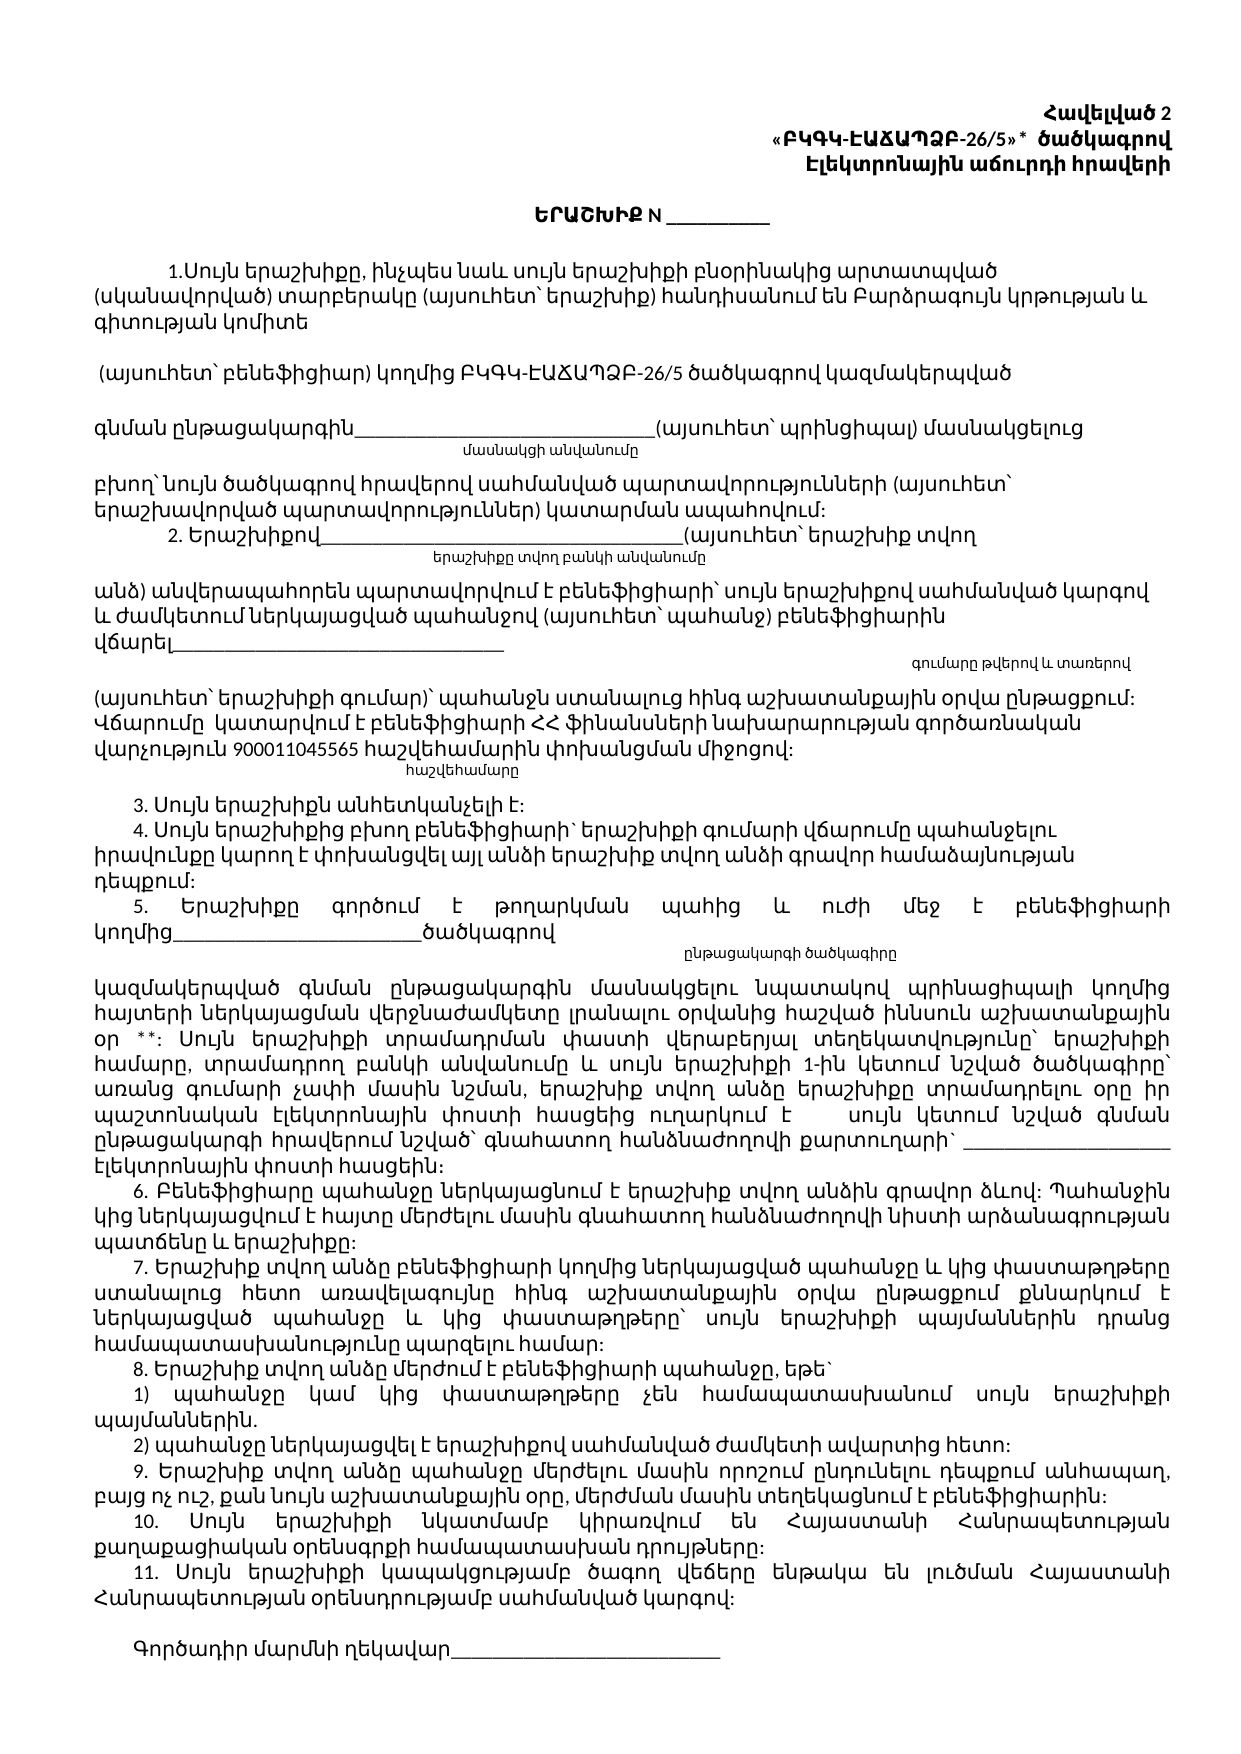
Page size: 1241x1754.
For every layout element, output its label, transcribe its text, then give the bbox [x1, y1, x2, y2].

text 10. Սույն երաշխիքի նկատմամբ կիրառվում են Հայաստանի Հանրապետության քաղաքացիական օրենսգրքի համապատասխան դրույթները: [94, 1509, 1171, 1559]
text 6. Բենեֆիցիարը պահանջը ներկայացնում է երաշխիք տվող անձին գրավոր ձևով: Պահանջին կից ներկայացվում է հայտը մերժելու մասին գնահատող հանձնաժողովի նիստի արձանագրության պատճենը և երաշխիքը: [94, 1178, 1171, 1254]
text 11. Սույն երաշխիքի կապակցությամբ ծագող վեճերը ենթակա են լուծման Հայաստանի Հանրապետության օրենսդրությամբ սահմանված կարգով: [94, 1559, 1171, 1610]
text 5. Երաշխիքը գործում է թողարկման պահից և ուժի մեջ է բենեֆիցիարի կողմից________________________ծածկագրով [94, 893, 1171, 944]
text 7. Երաշխիք տվող անձը բենեֆիցիարի կողմից ներկայացված պահանջը և կից փաստաթղթերը ստանալուց հետո առավելագույնը հինգ աշխատանքային օրվա ընթացքում քննարկում է ներկայացված պահանջը և կից փաստաթղթերը՝ սույն երաշխիքի պայմաններին դրանց համապատասխանությունը պարզելու համար: [94, 1254, 1171, 1356]
text (այսուհետ՝ բենեֆիցիար) կողմից ԲԿԳԿ-ԷԱՃԱՊՁԲ-26/5 ծածկագրով կազմակերպված [94, 360, 1171, 416]
text 4. Սույն երաշխիքից բխող բենեֆիցիարի` երաշխիքի գումարի վճարումը պահանջելու իրավունքը կարող է փոխանցվել այլ անձի երաշխիք տվող անձի գրավոր համաձայնության դեպքում: [94, 817, 1171, 893]
text մասնակցի անվանումը [389, 441, 1171, 472]
text երաշխիքը տվող բանկի անվանումը [94, 548, 1171, 578]
text (այսուհետ՝ երաշխիքի գումար)՝ պահանջն ստանալուց հինգ աշխատանքային օրվա ընթացքում: Վճարումը կատարվում է բենեֆիցիարի ՀՀ ֆինանսների նախարարության գործառնական վարչություն 900011045565 հաշվեհամարին փոխանցման միջոցով: [94, 685, 1171, 761]
text գնման ընթացակարգին_____________________________(այսուհետ՝ պրինցիպալ) մասնակցելուց [94, 416, 1171, 441]
text «ԲԿԳԿ-ԷԱՃԱՊՁԲ-26/5»* ծածկագրով [94, 126, 1171, 151]
text 1.Սույն երաշխիքը, ինչպես նաև սույն երաշխիքի բնօրինակից արտատպված (սկանավորված) տարբերակը (այսուհետ՝ երաշխիք) հանդիսանում են Բարձրագույն կրթության և գիտության կոմիտե [94, 258, 1171, 334]
text Հավելված 2 [94, 100, 1171, 126]
text 3. Սույն երաշխիքն անհետկանչելի է: [94, 792, 1171, 817]
text ընթացակարգի ծածկագիրը [610, 944, 1171, 975]
text 2) պահանջը ներկայացվել է երաշխիքով սահմանված ժամկետի ավարտից հետո: [94, 1432, 1171, 1458]
text 2. Երաշխիքով___________________________________(այսուհետ՝ երաշխիք տվող [94, 522, 1171, 548]
text բխող՝ նույն ծածկագրով հրավերով սահմանված պարտավորությունների (այսուհետ՝ երաշխավորված պարտավորություններ) կատարման ապահովում: [94, 472, 1171, 522]
text 1) պահանջը կամ կից փաստաթղթերը չեն համապատասխանում սույն երաշխիքի պայմաններին. [94, 1382, 1171, 1432]
text կազմակերպված գնման ընթացակարգին մասնակցելու նպատակով պրինացիպալի կողմից հայտերի ներկայացման վերջնաժամկետը լրանալու օրվանից հաշված իննսուն աշխատանքային օր **: Սույն երաշխիքի տրամադրման փաստի վերաբերյալ տեղեկատվությունը՝ երաշխիքի համարը, տրամադրող բանկի անվանումը և սույն երաշխիքի 1-ին կետում նշված ծածկագիրը՝ առանց գումարի չափի մասին նշման, երաշխիք տվող անձը երաշխիքը տրամադրելու օրը իր պաշտոնական էլեկտրոնային փոստի հասցեից ուղարկում է սույն կետում նշված գնման ընթացակարգի հրավերում նշված՝ գնահատող հանձնաժողովի քարտուղարի` ____________________ էլեկտրոնային փոստի հասցեին։ [94, 975, 1171, 1178]
text 8. Երաշխիք տվող անձը մերժում է բենեֆիցիարի պահանջը, եթե` [94, 1356, 1171, 1382]
text Գործադիր մարմնի ղեկավար__________________________ [94, 1636, 1171, 1661]
text 9. Երաշխիք տվող անձը պահանջը մերժելու մասին որոշում ընդունելու դեպքում անհապաղ, բայց ոչ ուշ, քան նույն աշխատանքային օրը, մերժման մասին տեղեկացնում է բենեֆիցիարին: [94, 1458, 1171, 1509]
text հաշվեհամարը [94, 761, 1171, 792]
text ԵՐԱՇԽԻՔ N __________ [94, 202, 1171, 227]
text անձ) անվերապահորեն պարտավորվում է բենեֆիցիարի՝ սույն երաշխիքով սահմանված կարգով և ժամկետում ներկայացված պահանջով (այսուհետ՝ պահանջ) բենեֆիցիարին վճարել________________________________ [94, 578, 1171, 654]
text Էլեկտրոնային աճուրդի հրավերի [94, 151, 1171, 177]
text գումարը թվերով և տառերով [831, 654, 1171, 685]
